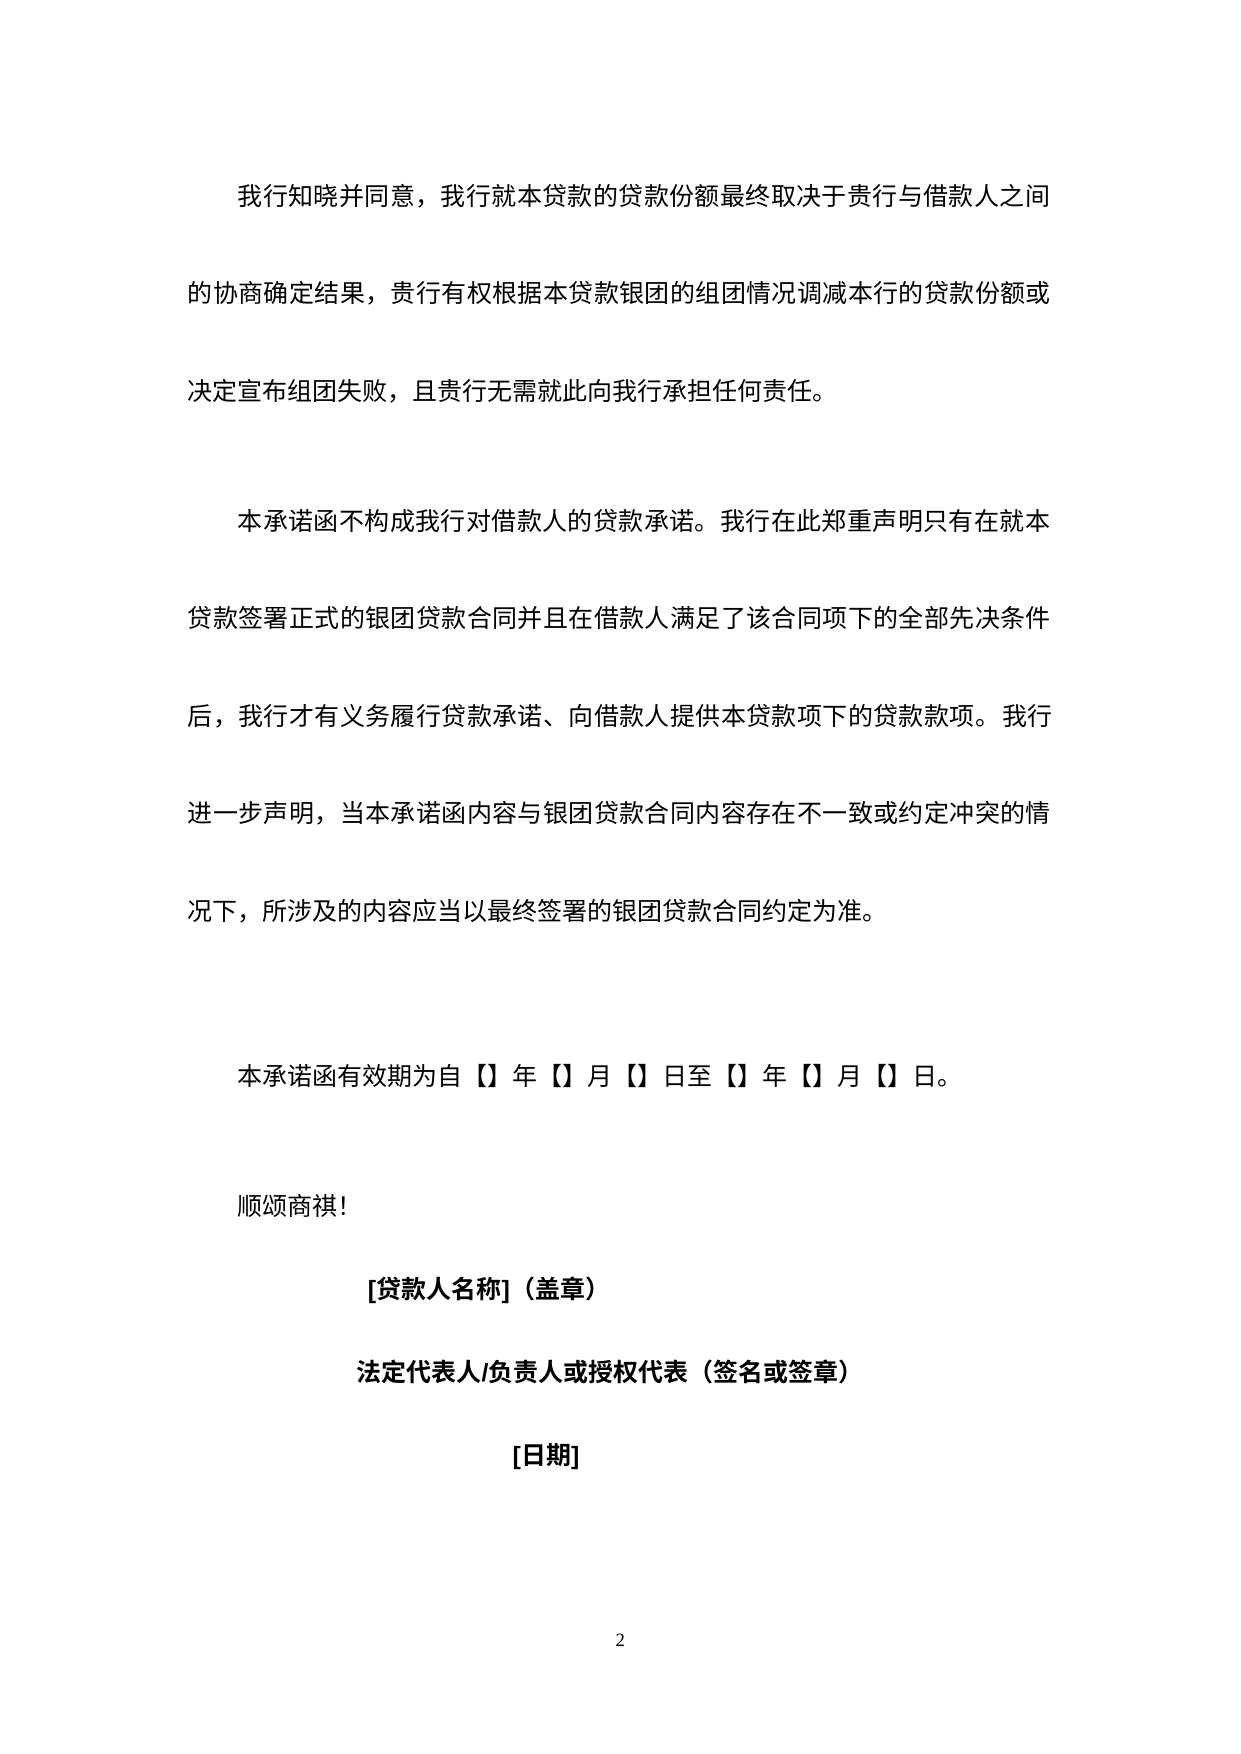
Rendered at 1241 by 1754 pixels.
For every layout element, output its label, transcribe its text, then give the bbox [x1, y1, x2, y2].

text 本承诺函有效期为自【】年【】月【】日至【】年【】月【】日。 [187, 1042, 1053, 1107]
text 我行知晓并同意，我行就本贷款的贷款份额最终取决于贵行与借款人之间的协商确定结果，贵行有权根据本贷款银团的组团情况调减本行的贷款份额或决定宣布组团失败，且贵行无需就此向我行承担任何责任。 [187, 162, 1053, 422]
text 本承诺函不构成我行对借款人的贷款承诺。我行在此郑重声明只有在就本贷款签署正式的银团贷款合同并且在借款人满足了该合同项下的全部先决条件后，我行才有义务履行贷款承诺、向借款人提供本贷款项下的贷款款项。我行进一步声明，当本承诺函内容与银团贷款合同内容存在不一致或约定冲突的情况下，所涉及的内容应当以最终签署的银团贷款合同约定为准。 [187, 487, 1053, 942]
text 顺颂商祺！ [187, 1172, 1053, 1237]
text [日期] [187, 1421, 1053, 1486]
text 法定代表人/负责人或授权代表（签名或签章） [187, 1338, 1053, 1403]
text [贷款人名称]（盖章） [187, 1255, 1053, 1320]
